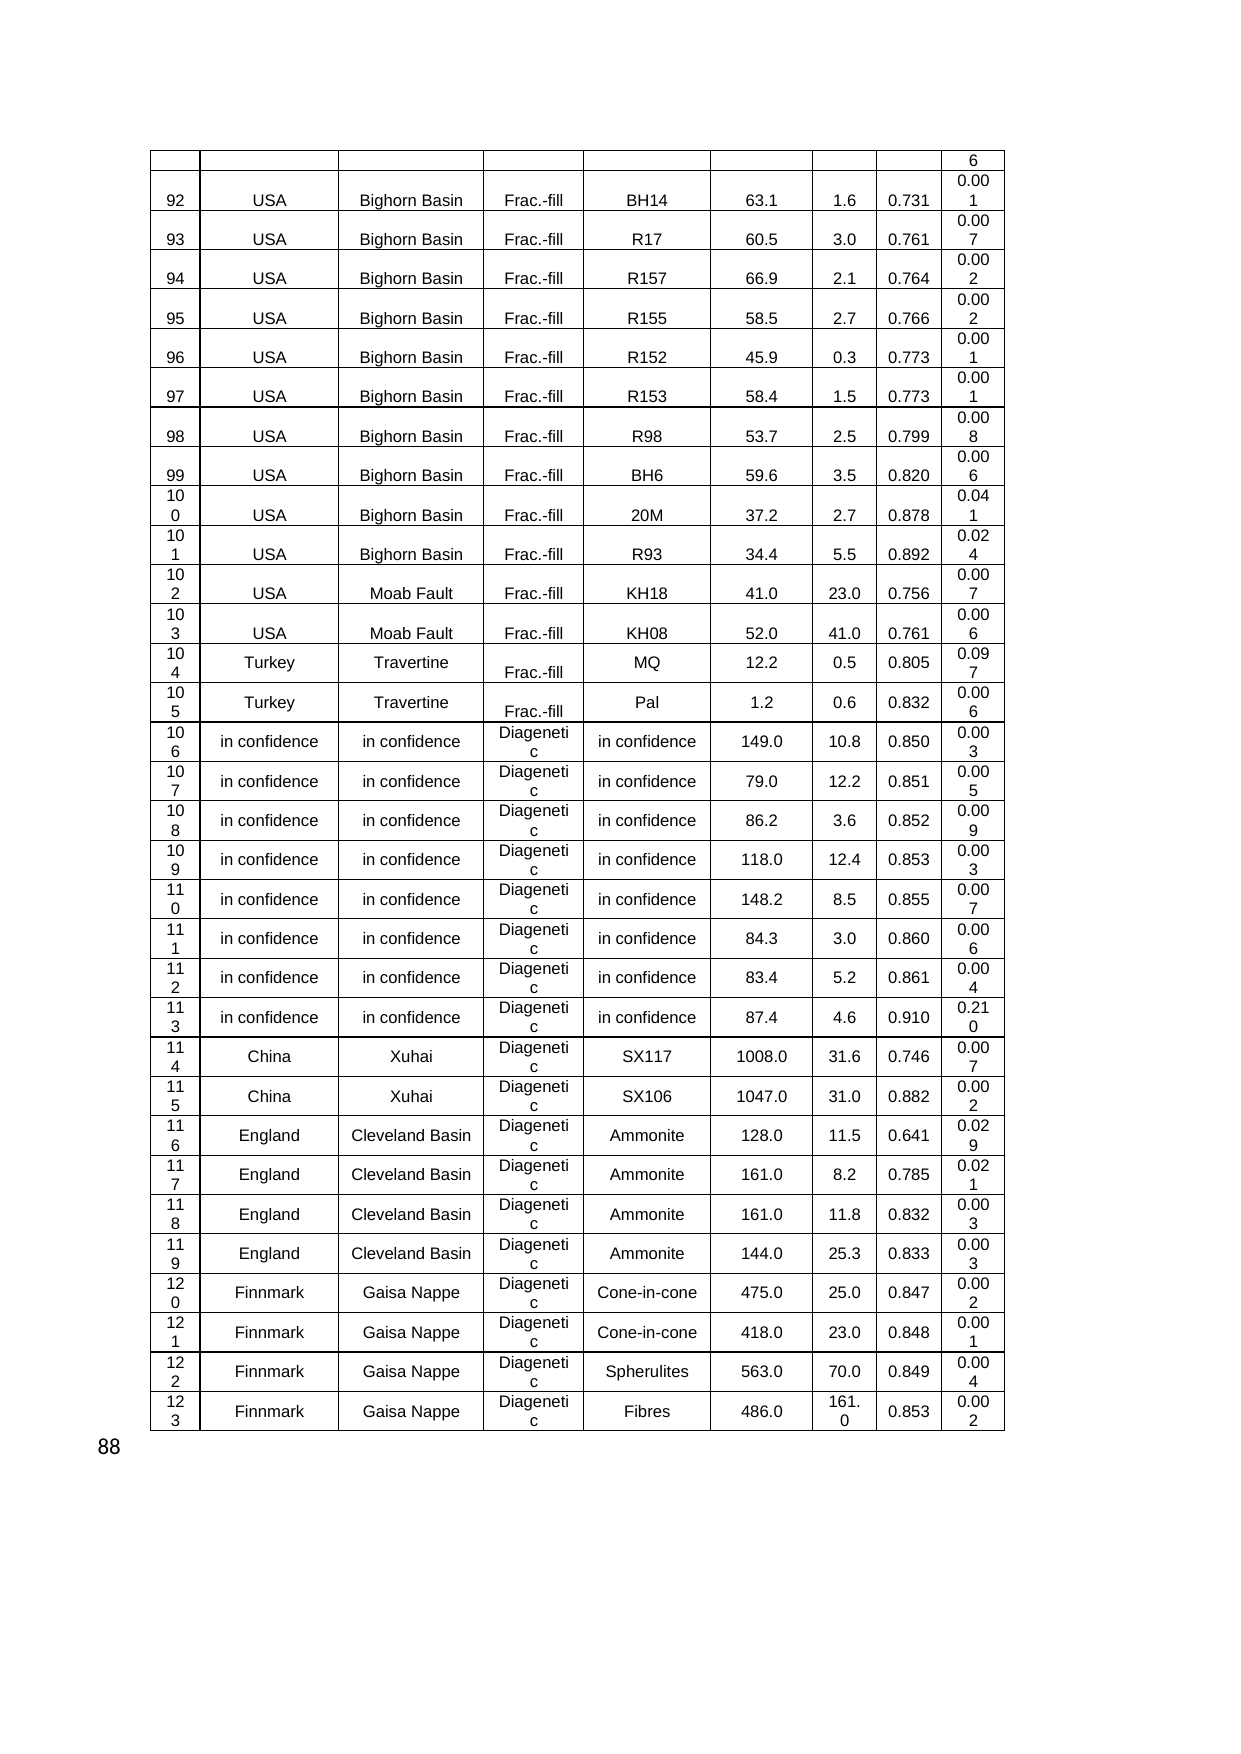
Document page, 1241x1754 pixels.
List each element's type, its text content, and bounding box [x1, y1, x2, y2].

table_cell 2.7 [813, 289, 876, 328]
table_cell Diagenetic [484, 1038, 583, 1076]
table_cell 25.3 [813, 1234, 876, 1273]
table_cell 58.5 [711, 289, 812, 328]
table_cell 0.002 [942, 1077, 1004, 1115]
table_cell Diagenetic [484, 1353, 583, 1391]
table_cell 0.001 [942, 171, 1004, 209]
table_cell 486.0 [711, 1392, 812, 1430]
table_cell BH11 [584, 151, 710, 170]
table_cell 109 [151, 841, 199, 879]
table_cell 1.2 [711, 683, 812, 721]
table_cell Xuhai [339, 1077, 483, 1115]
table_cell 0.002 [942, 289, 1004, 328]
table_cell 45.9 [711, 329, 812, 367]
table_cell 111 [151, 919, 199, 958]
table_cell 31.0 [813, 1077, 876, 1115]
table_cell 83.4 [711, 959, 812, 997]
table_cell Cleveland Basin [339, 1156, 483, 1194]
table_cell R98 [584, 408, 710, 446]
table_cell Finnmark [201, 1392, 338, 1430]
table_cell 108 [151, 801, 199, 839]
table_cell 41.0 [711, 565, 812, 603]
table_cell USA [201, 486, 338, 524]
table_cell USA [201, 526, 338, 564]
table_cell in confidence [339, 801, 483, 839]
table_cell 0.852 [877, 801, 941, 839]
table_cell 0.005 [942, 762, 1004, 800]
table_cell 0.008 [942, 408, 1004, 446]
table_cell 0.832 [877, 683, 941, 721]
table_cell 0.210 [942, 998, 1004, 1036]
table_cell 0.882 [877, 1077, 941, 1115]
table_cell Frac.-fill [484, 368, 583, 406]
table_cell 102 [151, 565, 199, 603]
table_cell 52.0 [711, 604, 812, 643]
table_cell Bighorn Basin [339, 447, 483, 485]
table_cell 475.0 [711, 1274, 812, 1312]
table_cell 12.4 [813, 841, 876, 879]
table_cell R155 [584, 289, 710, 328]
table_cell SX106 [584, 1077, 710, 1115]
table_cell 0.773 [877, 329, 941, 367]
table_cell Turkey [201, 644, 338, 682]
table_cell China [201, 1077, 338, 1115]
table_cell 0.004 [942, 959, 1004, 997]
table_cell Frac.-fill [484, 250, 583, 288]
table_cell Bighorn Basin [339, 368, 483, 406]
table_cell 1047.0 [711, 1077, 812, 1115]
table_cell 0.764 [877, 250, 941, 288]
table_cell 144.0 [711, 1234, 812, 1273]
table_cell in confidence [201, 919, 338, 958]
table_cell Frac.-fill [484, 604, 583, 643]
table_cell 0.853 [877, 841, 941, 879]
table_cell 0.766 [877, 289, 941, 328]
table_cell in confidence [201, 841, 338, 879]
table_cell 97 [151, 368, 199, 406]
table_cell 34.4 [711, 526, 812, 564]
table_cell USA [201, 171, 338, 209]
table_cell 0.002 [942, 250, 1004, 288]
table_cell 3.0 [813, 211, 876, 249]
table_cell 112 [151, 959, 199, 997]
table_cell in confidence [584, 841, 710, 879]
table_cell 161.0 [813, 1392, 876, 1430]
table_cell 60.5 [711, 211, 812, 249]
table_cell 114 [151, 1038, 199, 1076]
table_cell 113 [151, 998, 199, 1036]
table_cell Diagenetic [484, 841, 583, 879]
table_cell 23.0 [813, 1313, 876, 1351]
table_cell Bighorn Basin [339, 329, 483, 367]
table_cell 2.1 [813, 250, 876, 288]
table_cell 53.5 [711, 151, 812, 170]
table_cell 118 [151, 1195, 199, 1233]
table_cell Frac.-fill [484, 565, 583, 603]
table_cell 0.007 [942, 565, 1004, 603]
table_cell Frac.-fill [484, 211, 583, 249]
table_cell MQ [584, 644, 710, 682]
table_cell 70.0 [813, 1353, 876, 1391]
table_cell 86.2 [711, 801, 812, 839]
table_cell 0.006 [942, 683, 1004, 721]
table_cell 104 [151, 644, 199, 682]
table_cell 91 [151, 151, 199, 170]
table_cell Cleveland Basin [339, 1195, 483, 1233]
table_cell 119 [151, 1234, 199, 1273]
table_cell in confidence [201, 723, 338, 761]
table_cell in confidence [339, 880, 483, 918]
table_cell Cone-in-cone [584, 1274, 710, 1312]
table_cell USA [201, 211, 338, 249]
table_cell 0.820 [877, 447, 941, 485]
table_cell 31.6 [813, 1038, 876, 1076]
table_cell 0.855 [877, 880, 941, 918]
table_cell 0.756 [877, 565, 941, 603]
table_cell China [201, 1038, 338, 1076]
table_cell Gaisa Nappe [339, 1313, 483, 1351]
table_cell 2.5 [813, 408, 876, 446]
table_cell 0.761 [877, 211, 941, 249]
table_cell Diagenetic [484, 1116, 583, 1154]
table_cell 118.0 [711, 841, 812, 879]
table_cell 110 [151, 880, 199, 918]
table_cell 94 [151, 250, 199, 288]
table_cell in confidence [339, 762, 483, 800]
table_cell USA [201, 250, 338, 288]
table_cell 8.5 [813, 880, 876, 918]
table_cell in confidence [584, 801, 710, 839]
table_cell Finnmark [201, 1353, 338, 1391]
table_cell Bighorn Basin [339, 171, 483, 209]
table_cell USA [201, 151, 338, 170]
table_cell 99 [151, 447, 199, 485]
table_cell 58.4 [711, 368, 812, 406]
table_cell Frac.-fill [484, 329, 583, 367]
table_cell Diagenetic [484, 762, 583, 800]
table_cell 0.024 [942, 526, 1004, 564]
table_cell Gaisa Nappe [339, 1274, 483, 1312]
table_cell 418.0 [711, 1313, 812, 1351]
table_cell R153 [584, 368, 710, 406]
table_cell Diagenetic [484, 1234, 583, 1273]
table_cell 0.001 [942, 1313, 1004, 1351]
table_cell Ammonite [584, 1234, 710, 1273]
table_cell KH08 [584, 604, 710, 643]
table_cell 123 [151, 1392, 199, 1430]
table_cell Diagenetic [484, 1156, 583, 1194]
table_cell USA [201, 368, 338, 406]
table_cell 0.746 [877, 1038, 941, 1076]
table_cell Bighorn Basin [339, 408, 483, 446]
table_cell 3.6 [813, 801, 876, 839]
table_cell Diagenetic [484, 1392, 583, 1430]
table_cell 101 [151, 526, 199, 564]
table_cell 0.832 [877, 1195, 941, 1233]
table_cell 79.0 [711, 762, 812, 800]
table_cell 0.910 [877, 998, 941, 1036]
table_cell 5.2 [813, 959, 876, 997]
table_cell Spherulites [584, 1353, 710, 1391]
table_cell 0.641 [877, 1116, 941, 1154]
table_cell 117 [151, 1156, 199, 1194]
table_cell USA [201, 565, 338, 603]
table_cell 0.001 [942, 329, 1004, 367]
table_cell Gaisa Nappe [339, 1392, 483, 1430]
table_cell USA [201, 289, 338, 328]
table_cell 107 [151, 762, 199, 800]
table_cell 2.0 [813, 151, 876, 170]
table_cell 0.003 [942, 723, 1004, 761]
table_cell 0.6 [813, 683, 876, 721]
table_cell 63.1 [711, 171, 812, 209]
table_cell in confidence [201, 801, 338, 839]
table_cell Frac.-fill [484, 683, 583, 721]
table_cell 0.001 [942, 368, 1004, 406]
table_cell 98 [151, 408, 199, 446]
table_cell 12.2 [813, 762, 876, 800]
table_cell Bighorn Basin [339, 289, 483, 328]
table_cell in confidence [339, 998, 483, 1036]
table_cell 0.851 [877, 762, 941, 800]
table_cell Cleveland Basin [339, 1116, 483, 1154]
table_cell 0.785 [877, 1156, 941, 1194]
table_cell Bighorn Basin [339, 151, 483, 170]
table_cell 1.5 [813, 368, 876, 406]
table_cell 0.004 [942, 1353, 1004, 1391]
table_cell 122 [151, 1353, 199, 1391]
table_cell Frac.-fill [484, 151, 583, 170]
table_cell 0.003 [942, 1195, 1004, 1233]
table_cell Diagenetic [484, 1274, 583, 1312]
table_cell 115 [151, 1077, 199, 1115]
table_cell Frac.-fill [484, 171, 583, 209]
table_cell 0.009 [942, 801, 1004, 839]
table_cell 0.853 [877, 1392, 941, 1430]
table_cell 92 [151, 171, 199, 209]
table_cell Bighorn Basin [339, 250, 483, 288]
table_cell 20M [584, 486, 710, 524]
table_cell 8.2 [813, 1156, 876, 1194]
table_cell 0.892 [877, 526, 941, 564]
table_cell Bighorn Basin [339, 526, 483, 564]
table_cell 0.849 [877, 1353, 941, 1391]
table_cell 93 [151, 211, 199, 249]
table_cell USA [201, 408, 338, 446]
table_cell 84.3 [711, 919, 812, 958]
table_cell 0.729 [877, 151, 941, 170]
table_cell Bighorn Basin [339, 486, 483, 524]
table_cell KH18 [584, 565, 710, 603]
table_cell 0.847 [877, 1274, 941, 1312]
table_cell 105 [151, 683, 199, 721]
table_cell 59.6 [711, 447, 812, 485]
table_cell in confidence [584, 998, 710, 1036]
table_cell 25.0 [813, 1274, 876, 1312]
table_cell Diagenetic [484, 1077, 583, 1115]
table_cell 0.861 [877, 959, 941, 997]
table_cell 0.731 [877, 171, 941, 209]
table_cell in confidence [339, 841, 483, 879]
table_cell 0.006 [942, 604, 1004, 643]
table_cell Pal [584, 683, 710, 721]
table_cell 1.6 [813, 171, 876, 209]
table_cell Ammonite [584, 1195, 710, 1233]
table_cell 0.003 [942, 841, 1004, 879]
table_cell 12.2 [711, 644, 812, 682]
table_cell R93 [584, 526, 710, 564]
table_cell 5.5 [813, 526, 876, 564]
table_cell England [201, 1116, 338, 1154]
table_cell Xuhai [339, 1038, 483, 1076]
table_cell 3.0 [813, 919, 876, 958]
table_cell 120 [151, 1274, 199, 1312]
table_cell R157 [584, 250, 710, 288]
table_cell 103 [151, 604, 199, 643]
table_cell 66.9 [711, 250, 812, 288]
table_cell SX117 [584, 1038, 710, 1076]
table_cell Bighorn Basin [339, 211, 483, 249]
table_cell 0.5 [813, 644, 876, 682]
table_cell 53.7 [711, 408, 812, 446]
table_cell in confidence [584, 762, 710, 800]
table_cell Fibres [584, 1392, 710, 1430]
table_cell 116 [151, 1116, 199, 1154]
table_cell England [201, 1234, 338, 1273]
table_cell 161.0 [711, 1195, 812, 1233]
table_cell Diagenetic [484, 959, 583, 997]
table_cell Travertine [339, 644, 483, 682]
table_cell 0.002 [942, 1392, 1004, 1430]
table_cell 0.007 [942, 880, 1004, 918]
table_cell Travertine [339, 683, 483, 721]
table_cell in confidence [584, 919, 710, 958]
table_cell BH14 [584, 171, 710, 209]
table_cell 0.029 [942, 1116, 1004, 1154]
table_cell in confidence [584, 880, 710, 918]
table_cell England [201, 1156, 338, 1194]
table_cell in confidence [584, 723, 710, 761]
table_cell 0.007 [942, 211, 1004, 249]
table_cell 0.848 [877, 1313, 941, 1351]
table_cell 149.0 [711, 723, 812, 761]
table_cell BH6 [584, 447, 710, 485]
table_cell Frac.-fill [484, 644, 583, 682]
table_cell 4.6 [813, 998, 876, 1036]
table_cell 37.2 [711, 486, 812, 524]
table_cell 106 [151, 723, 199, 761]
table_cell Ammonite [584, 1116, 710, 1154]
table_cell 100 [151, 486, 199, 524]
table_cell 0.3 [813, 329, 876, 367]
table_cell 95 [151, 289, 199, 328]
table_cell Turkey [201, 683, 338, 721]
table_cell 0.878 [877, 486, 941, 524]
table_cell R152 [584, 329, 710, 367]
table_cell 96 [151, 329, 199, 367]
table_cell 0.850 [877, 723, 941, 761]
table_cell 0.799 [877, 408, 941, 446]
table_cell Cleveland Basin [339, 1234, 483, 1273]
table_cell 1008.0 [711, 1038, 812, 1076]
table_cell Cone-in-cone [584, 1313, 710, 1351]
table_cell 0.761 [877, 604, 941, 643]
table_cell 563.0 [711, 1353, 812, 1391]
table_cell 3.5 [813, 447, 876, 485]
table_cell Ammonite [584, 1156, 710, 1194]
table_cell Diagenetic [484, 1313, 583, 1351]
table_cell Diagenetic [484, 801, 583, 839]
table_cell Diagenetic [484, 880, 583, 918]
table_cell 23.0 [813, 565, 876, 603]
table_cell 128.0 [711, 1116, 812, 1154]
table_cell Frac.-fill [484, 289, 583, 328]
table_cell Diagenetic [484, 1195, 583, 1233]
table_cell Diagenetic [484, 998, 583, 1036]
table_cell in confidence [339, 723, 483, 761]
table_cell Finnmark [201, 1313, 338, 1351]
table_cell Diagenetic [484, 919, 583, 958]
table_cell 2.7 [813, 486, 876, 524]
table_cell in confidence [339, 959, 483, 997]
table_cell Moab Fault [339, 565, 483, 603]
table_cell 121 [151, 1313, 199, 1351]
table_cell in confidence [339, 919, 483, 958]
table_cell 0.003 [942, 1234, 1004, 1273]
table_cell in confidence [201, 880, 338, 918]
table_cell USA [201, 329, 338, 367]
table_cell Moab Fault [339, 604, 483, 643]
table_cell USA [201, 604, 338, 643]
table_cell in confidence [584, 959, 710, 997]
table_cell 0.833 [877, 1234, 941, 1273]
table_cell 0.006 [942, 151, 1004, 170]
table_cell 41.0 [813, 604, 876, 643]
table_cell Finnmark [201, 1274, 338, 1312]
table_cell Gaisa Nappe [339, 1353, 483, 1391]
table_cell R17 [584, 211, 710, 249]
table_cell 0.021 [942, 1156, 1004, 1194]
table_cell 87.4 [711, 998, 812, 1036]
table_cell 0.006 [942, 919, 1004, 958]
table_cell 11.5 [813, 1116, 876, 1154]
table_cell Diagenetic [484, 723, 583, 761]
table_cell 0.041 [942, 486, 1004, 524]
table_cell 148.2 [711, 880, 812, 918]
table_cell in confidence [201, 959, 338, 997]
table_cell Frac.-fill [484, 486, 583, 524]
table_cell 10.8 [813, 723, 876, 761]
table_cell 161.0 [711, 1156, 812, 1194]
table_cell 11.8 [813, 1195, 876, 1233]
table_cell 0.097 [942, 644, 1004, 682]
table_cell Frac.-fill [484, 408, 583, 446]
table_cell 0.006 [942, 447, 1004, 485]
table_cell 0.007 [942, 1038, 1004, 1076]
table_cell 0.805 [877, 644, 941, 682]
table_cell in confidence [201, 762, 338, 800]
table_cell USA [201, 447, 338, 485]
table_cell 0.773 [877, 368, 941, 406]
table_cell 0.002 [942, 1274, 1004, 1312]
table_cell Frac.-fill [484, 447, 583, 485]
table_cell Frac.-fill [484, 526, 583, 564]
table_cell 0.860 [877, 919, 941, 958]
table_cell in confidence [201, 998, 338, 1036]
table_cell England [201, 1195, 338, 1233]
